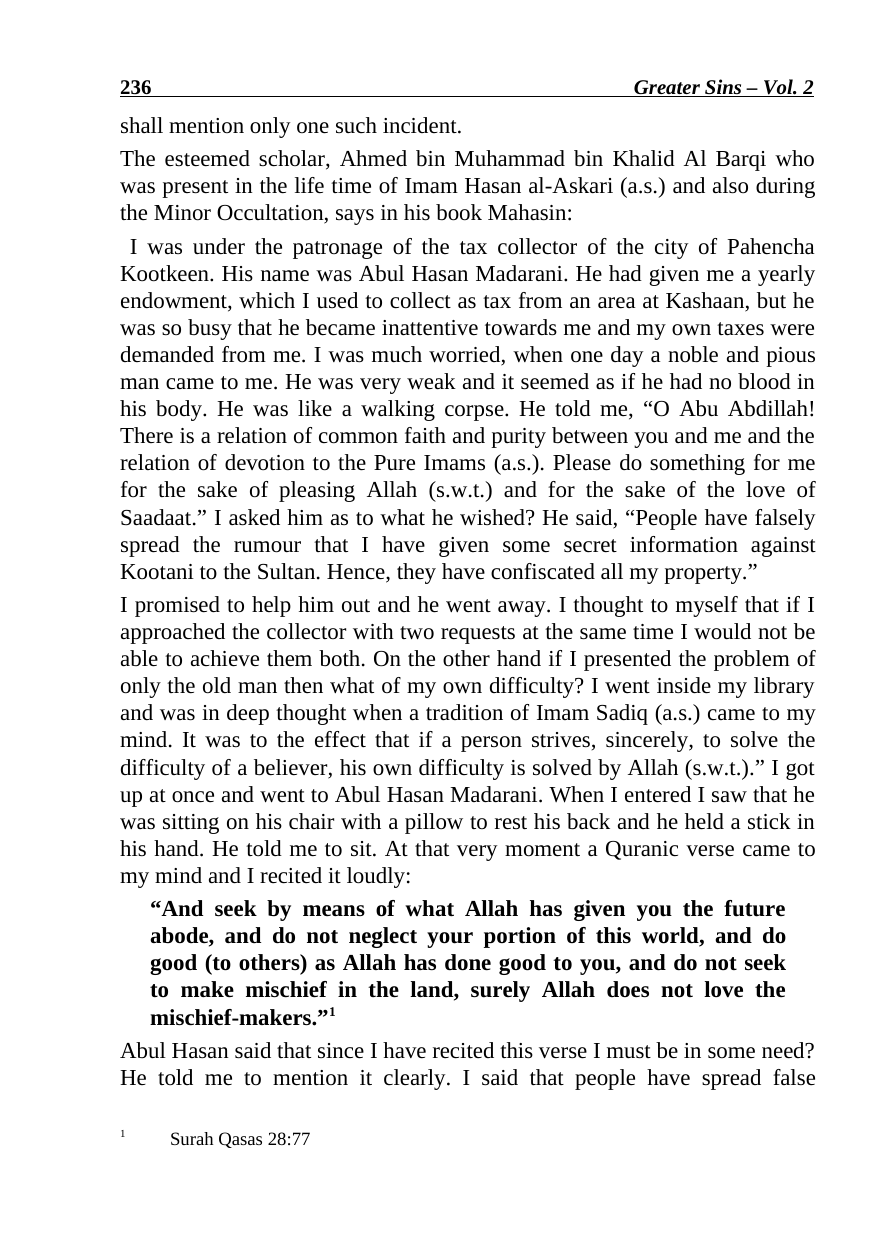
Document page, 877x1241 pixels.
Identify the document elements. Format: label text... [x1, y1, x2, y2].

text I promised to help him out and he went away. I thought to myself that if I approached the collector with two requests at the same time I would not be able to achieve them both. On the other hand if I presented the problem of only the old man then what of my own difficulty? I went inside my library and was in deep thought when a tradition of Imam Sadiq (a.s.) came to my mind. It was to the effect that if a person strives, sincerely, to solve the difficulty of a believer, his own difficulty is solved by Allah (s.w.t.).” I got up at once and went to Abul Hasan Madarani. When I entered I saw that he was sitting on his chair with a pillow to rest his back and he held a stick in his hand. He told me to sit. At that very moment a Quranic verse came to my mind and I recited it loudly: [120, 591, 817, 889]
text The esteemed scholar, Ahmed bin Muhammad bin Khalid Al Barqi who was present in the life time of Imam Hasan al-Askari (a.s.) and also during the Minor Occultation, says in his book Mahasin: [120, 145, 817, 226]
text “And seek by means of what Allah has given you the future abode, and do not neglect your portion of this world, and do good (to others) as Allah has done good to you, and do not seek to make mischief in the land, surely Allah does not love the mischief-makers.” [150, 895, 787, 1030]
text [120, 112, 817, 139]
text I was under the patronage of the tax collector of the city of Pahencha Kootkeen. His name was Abul Hasan Madarani. He had given me a yearly endowment, which I used to collect as tax from an area at Kashaan, but he was so busy that he became inattentive towards me and my own taxes were demanded from me. I was much worried, when one day a noble and pious man came to me. He was very weak and it seemed as if he had no blood in his body. He was like a walking corpse. He told me, “O Abu Abdillah! There is a relation of common faith and purity between you and me and the relation of devotion to the Pure Imams (a.s.). Please do something for me for the sake of pleasing Allah (s.w.t.) and for the sake of the love of Saadaat.” I asked him as to what he wished? He said, “People have falsely spread the rumour that I have given some secret information against Kootani to the Sultan. Hence, they have confiscated all my property.” [120, 232, 817, 584]
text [120, 1037, 817, 1091]
